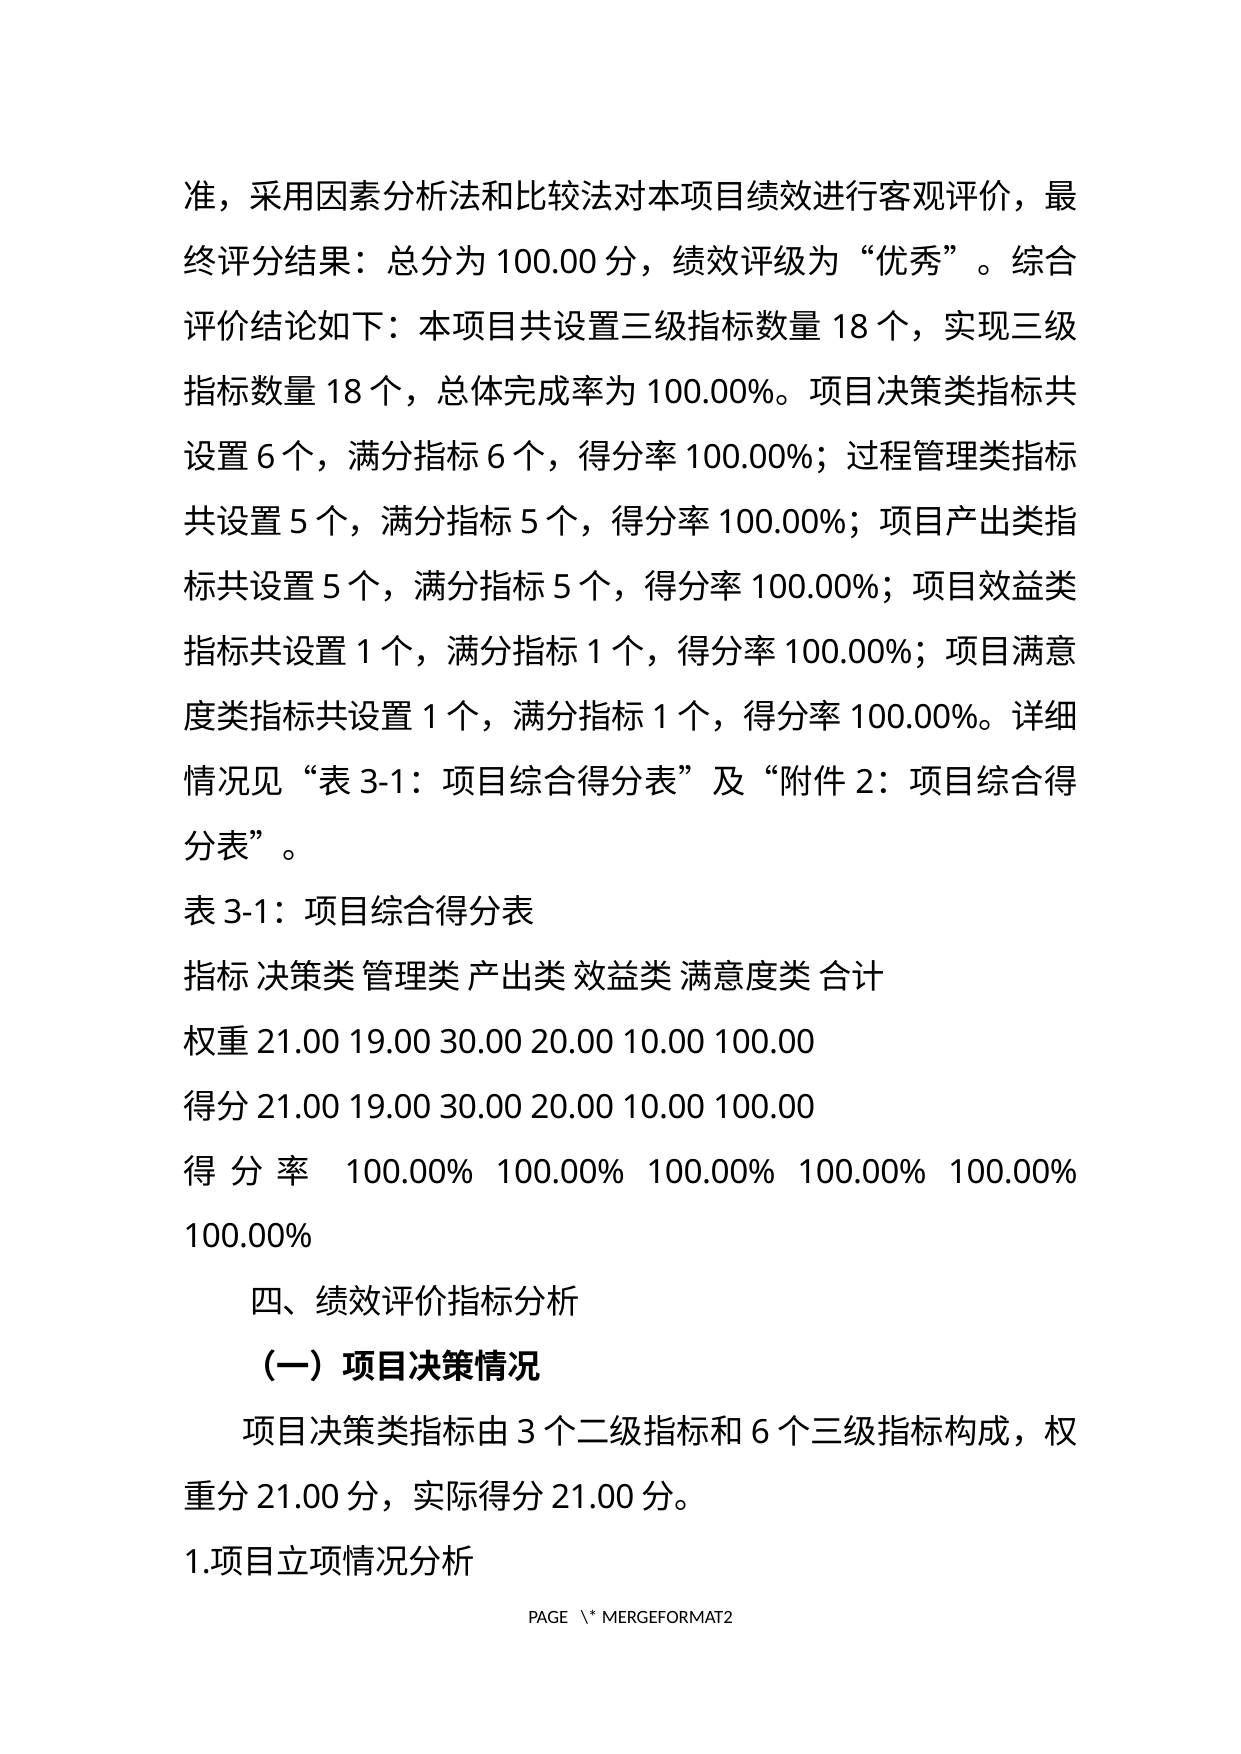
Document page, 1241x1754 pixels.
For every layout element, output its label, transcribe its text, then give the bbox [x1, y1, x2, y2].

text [183, 1397, 1078, 1592]
text （一）项目决策情况 [183, 1332, 1078, 1397]
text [183, 162, 1078, 1267]
text 四、绩效评价指标分析 [183, 1267, 1078, 1332]
